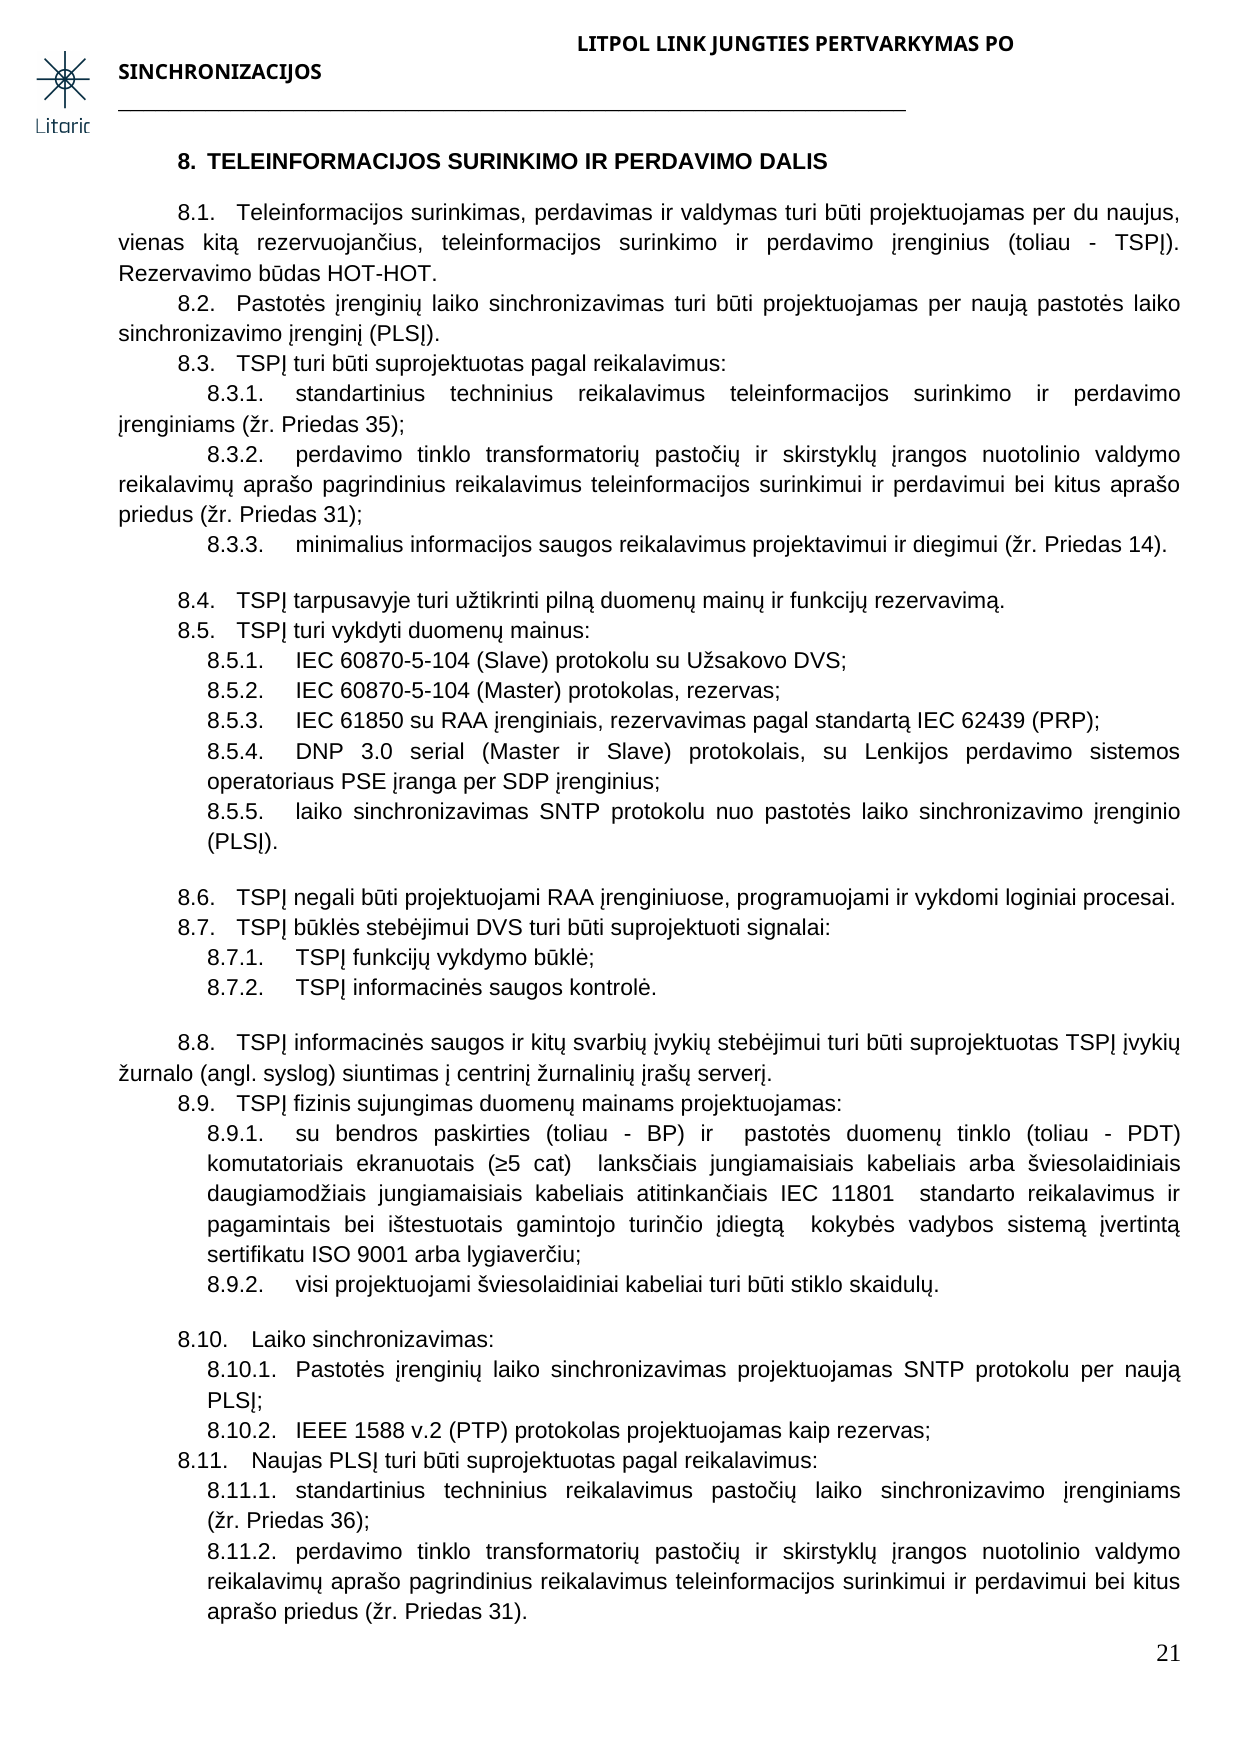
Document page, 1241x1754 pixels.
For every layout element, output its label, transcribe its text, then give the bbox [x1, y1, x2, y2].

list perdavimo tinklo transformatorių pastočių ir skirstyklų įrangos nuotolinio valdymo reikalavimų aprašo pagrindinius reikalavimus teleinformacijos surinkimui ir perdavimui bei kitus aprašo priedus (žr. Priedas 31). [207, 1538, 1181, 1624]
list standartinius techninius reikalavimus teleinformacijos surinkimo ir perdavimo įrenginiams (žr. Priedas 35); [118, 380, 1181, 437]
list Pastotės įrenginių laiko sinchronizavimas turi būti projektuojamas per naują pastotės laiko sinchronizavimo įrenginį (PLSĮ). [118, 290, 1181, 346]
list TSPĮ funkcijų vykdymo būklė; [207, 944, 1181, 970]
list visi projektuojami šviesolaidiniai kabeliai turi būti stiklo skaidulų. [207, 1271, 1181, 1297]
list Pastotės įrenginių laiko sinchronizavimas projektuojamas SNTP protokolu per naują PLSĮ; [207, 1356, 1181, 1413]
list su bendros paskirties (toliau - BP) ir pastotės duomenų tinklo (toliau - PDT) komutatoriais ekranuotais (≥5 cat) lanksčiais jungiamaisiais kabeliais arba šviesolaidiniais daugiamodžiais jungiamaisiais kabeliais atitinkančiais IEC 11801 standarto reikalavimus ir pagamintais bei ištestuotais gamintojo turinčio įdiegtą kokybės vadybos sistemą įvertintą sertifikatu ISO 9001 arba lygiaverčiu; [207, 1120, 1181, 1267]
list TSPĮ informacinės saugos ir kitų svarbių įvykių stebėjimui turi būti suprojektuotas TSPĮ įvykių žurnalo (angl. syslog) siuntimas į centrinį žurnalinių įrašų serverį. [118, 1029, 1181, 1086]
list IEC 60870-5-104 (Slave) protokolu su Užsakovo DVS; [207, 647, 1181, 673]
list minimalius informacijos saugos reikalavimus projektavimui ir diegimui (žr. Priedas 14). [207, 531, 1181, 558]
subtitle TELEINFORMACIJOS SURINKIMO IR PERDAVIMO DALIS [118, 148, 1181, 174]
list standartinius techninius reikalavimus pastočių laiko sinchronizavimo įrenginiams (žr. Priedas 36); [207, 1477, 1181, 1534]
list TSPĮ fizinis sujungimas duomenų mainams projektuojamas: [118, 1090, 1181, 1116]
list TSPĮ negali būti projektuojami RAA įrenginiuose, programuojami ir vykdomi loginiai procesai. [118, 883, 1181, 910]
list Teleinformacijos surinkimas, perdavimas ir valdymas turi būti projektuojamas per du naujus, vienas kitą rezervuojančius, teleinformacijos surinkimo ir perdavimo įrenginius (toliau - TSPĮ). Rezervavimo būdas HOT-HOT. [118, 199, 1181, 286]
list DNP 3.0 serial (Master ir Slave) protokolais, su Lenkijos perdavimo sistemos operatoriaus PSE įranga per SDP įrenginius; [207, 738, 1181, 794]
list Laiko sinchronizavimas: [118, 1326, 1181, 1352]
list IEC 60870-5-104 (Master) protokolas, rezervas; [207, 677, 1181, 703]
list TSPĮ turi vykdyti duomenų mainus: [118, 617, 1181, 643]
list Naujas PLSĮ turi būti suprojektuotas pagal reikalavimus: [118, 1447, 1181, 1473]
list IEC 61850 su RAA įrenginiais, rezervavimas pagal standartą IEC 62439 (PRP); [207, 707, 1181, 734]
list laiko sinchronizavimas SNTP protokolu nuo pastotės laiko sinchronizavimo įrenginio (PLSĮ). [207, 798, 1181, 854]
list perdavimo tinklo transformatorių pastočių ir skirstyklų įrangos nuotolinio valdymo reikalavimų aprašo pagrindinius reikalavimus teleinformacijos surinkimui ir perdavimui bei kitus aprašo priedus (žr. Priedas 31); [118, 441, 1181, 527]
list TSPĮ tarpusavyje turi užtikrinti pilną duomenų mainų ir funkcijų rezervavimą. [118, 587, 1181, 613]
list TSPĮ informacinės saugos kontrolė. [207, 974, 1181, 1000]
list IEEE 1588 v.2 (PTP) protokolas projektuojamas kaip rezervas; [207, 1417, 1181, 1443]
picture [36, 51, 90, 133]
list TSPĮ turi būti suprojektuotas pagal reikalavimus: [118, 350, 1181, 376]
list TSPĮ būklės stebėjimui DVS turi būti suprojektuoti signalai: [118, 914, 1181, 940]
